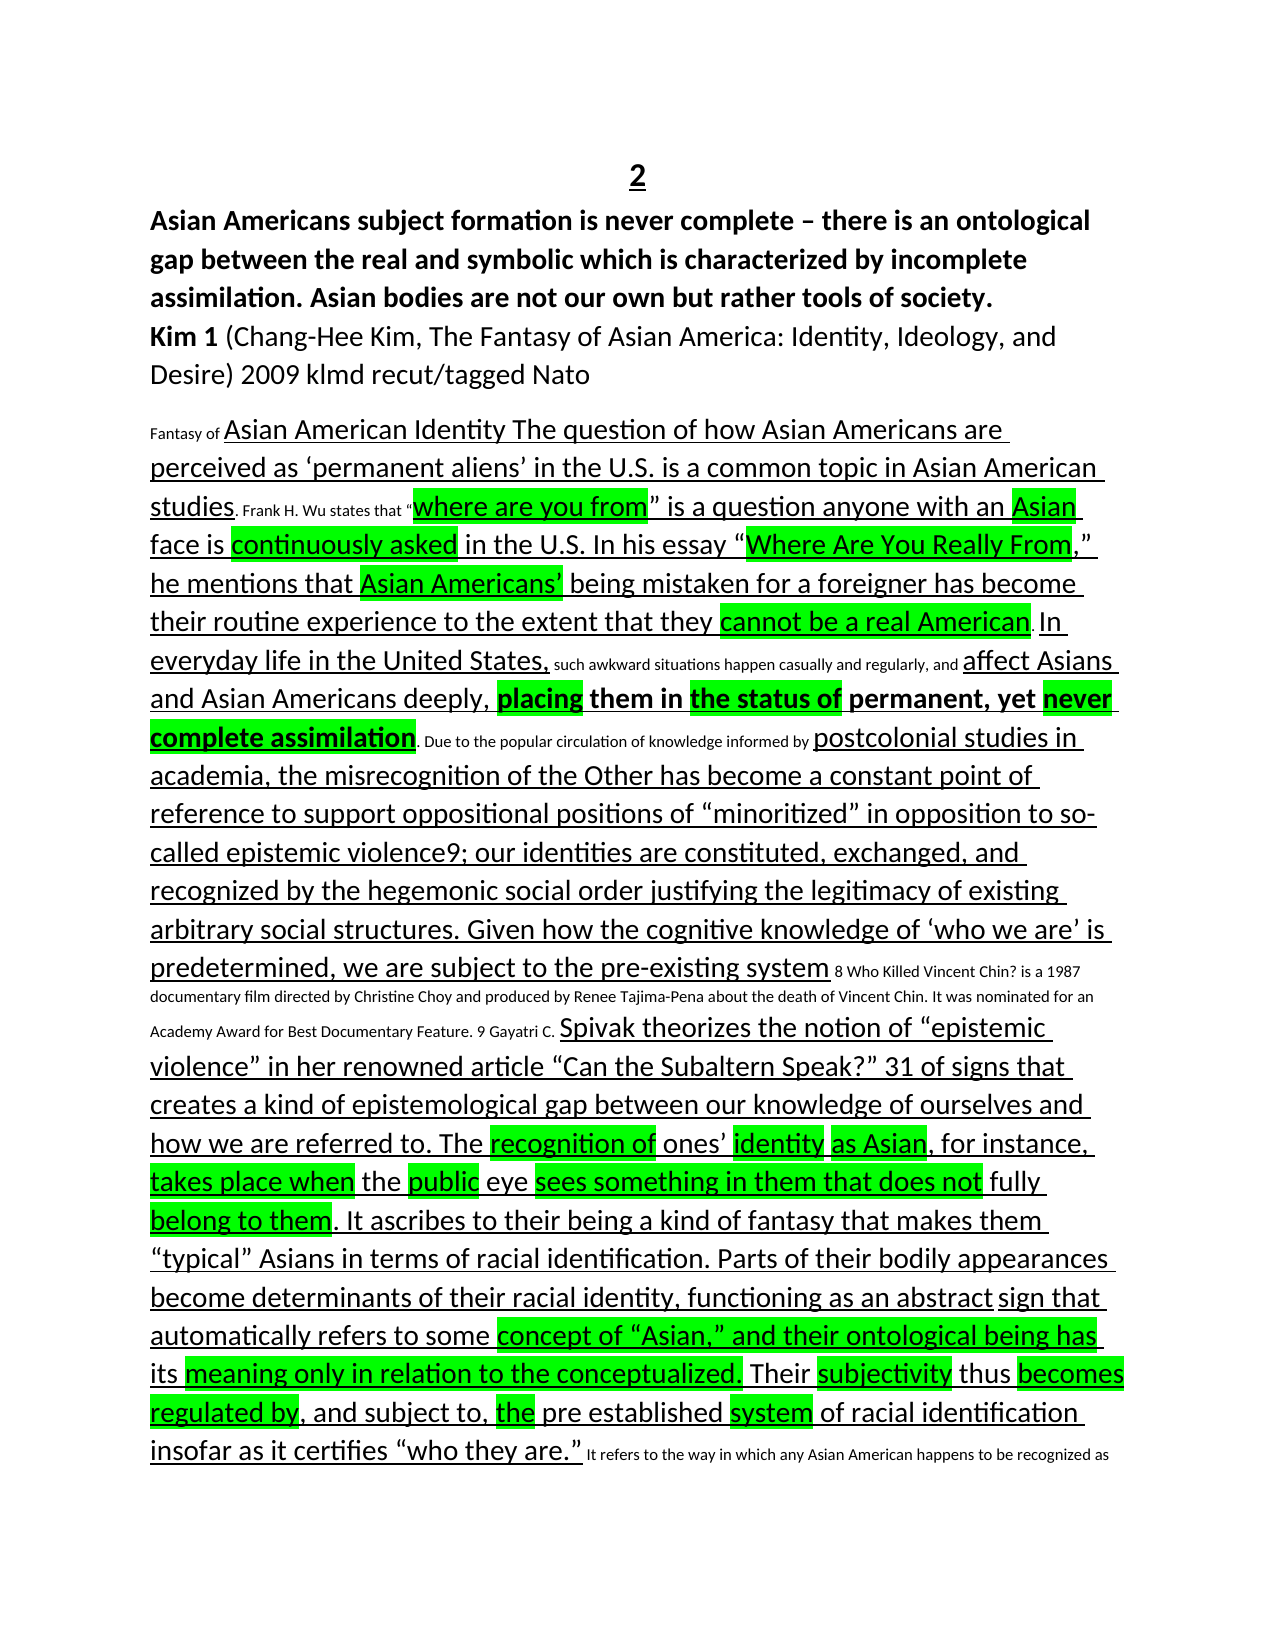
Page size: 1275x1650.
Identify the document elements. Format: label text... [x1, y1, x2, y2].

subtitle 2 [150, 154, 1125, 195]
subtitle Asian Americans subject formation is never complete – there is an ontological gap between the real and symbolic which is characterized by incomplete assimilation. Asian bodies are not our own but rather tools of society. [150, 202, 1125, 315]
text Kim 1 (Chang-Hee Kim, The Fantasy of Asian America: Identity, Ideology, and Desire) 2009 klmd recut/tagged Nato [150, 318, 1125, 392]
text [150, 411, 1125, 1468]
